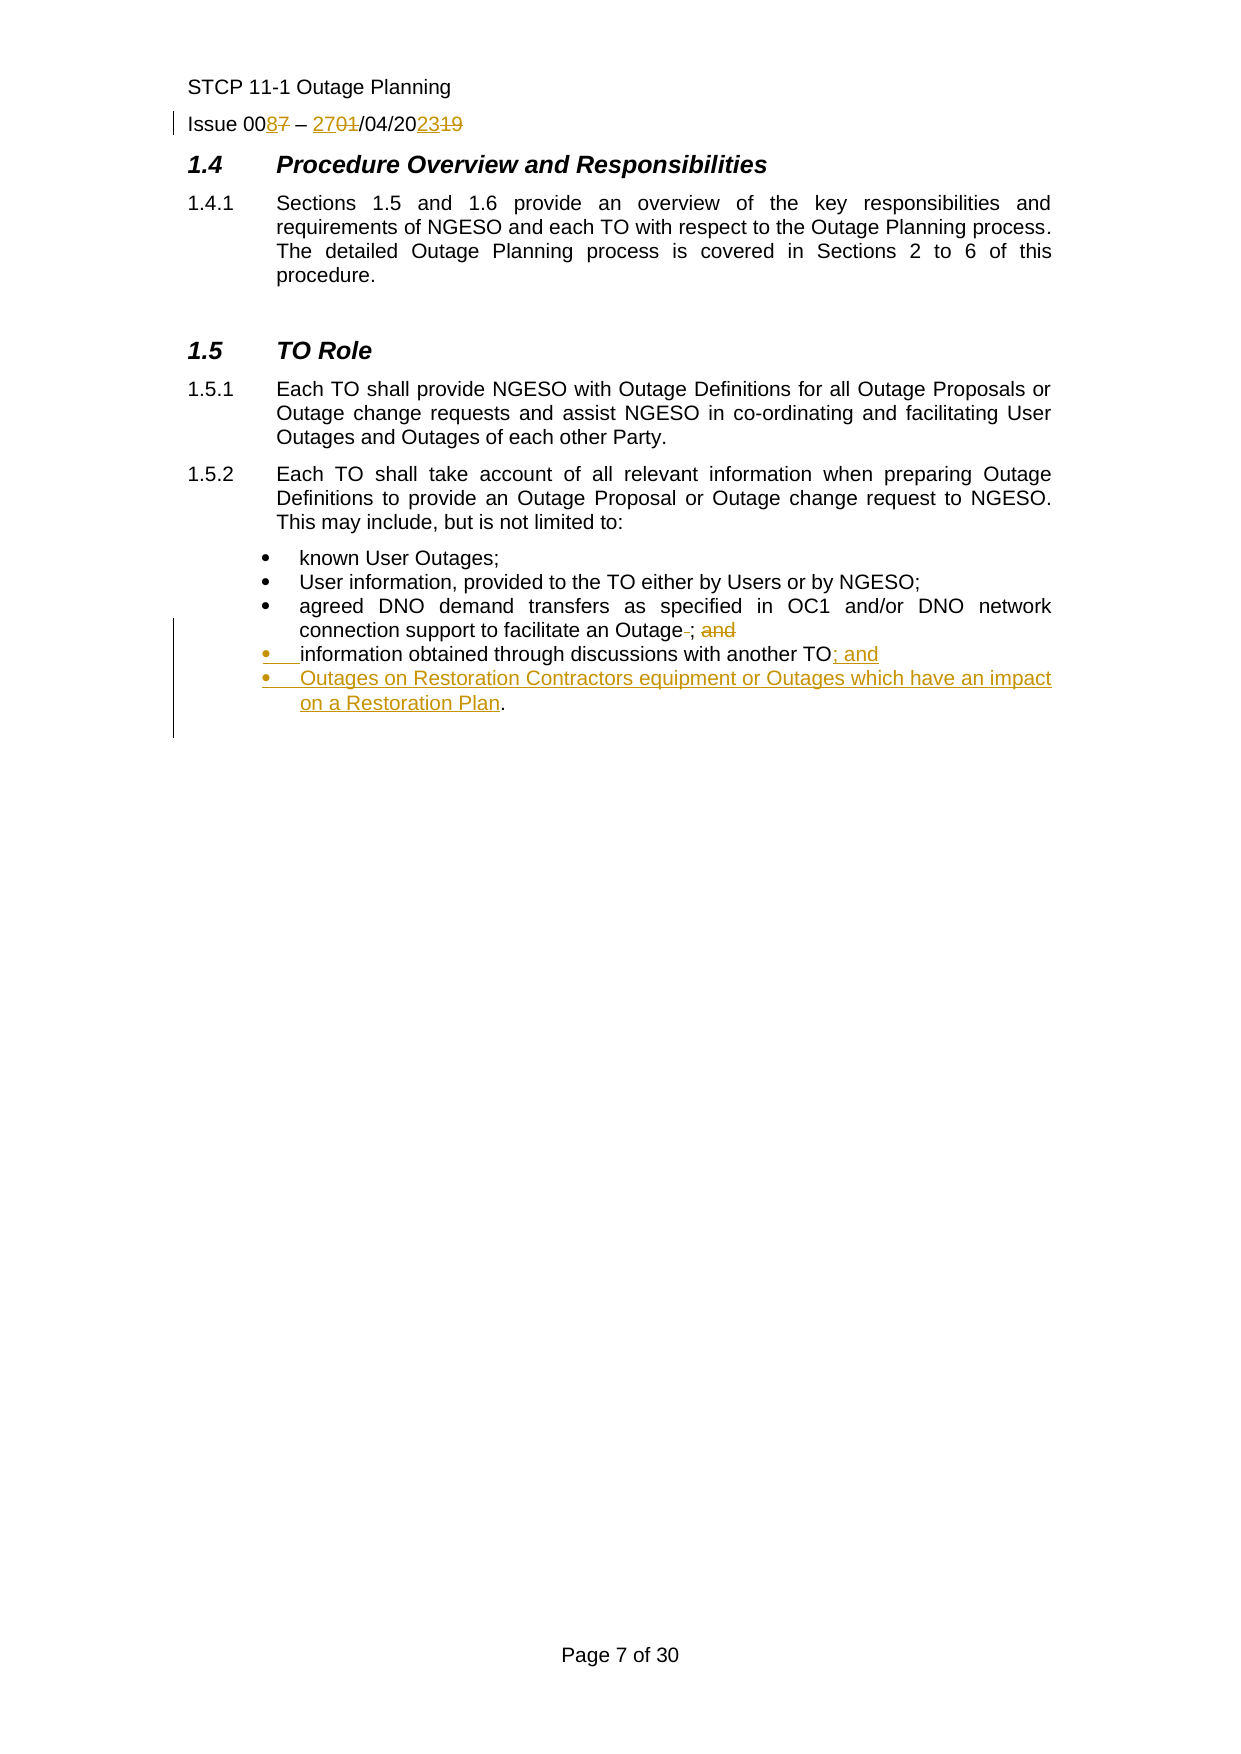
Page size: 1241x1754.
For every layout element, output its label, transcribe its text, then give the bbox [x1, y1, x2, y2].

subtitle Each TO shall provide NGESO with Outage Definitions for all Outage Proposals or Outage change requests and assist NGESO in co-ordinating and facilitating User Outages and Outages of each other Party. [187, 377, 1053, 449]
subtitle Procedure Overview and Responsibilities [187, 150, 1053, 179]
subtitle information obtained through discussions with another TO [262, 642, 1053, 666]
subtitle TO Role [187, 336, 1053, 365]
subtitle agreed DNO demand transfers as specified in OC1 and/or DNO network connection support to facilitate an Outage; [262, 594, 1053, 642]
subtitle Sections 1.5 and 1.6 provide an overview of the key responsibilities and requirements of NGESO and each TO with respect to the Outage Planning process. The detailed Outage Planning process is covered in Sections 2 to 6 of this procedure. [187, 191, 1053, 287]
subtitle known User Outages; [262, 546, 1053, 570]
subtitle . [262, 666, 1053, 714]
subtitle Each TO shall take account of all relevant information when preparing Outage Definitions to provide an Outage Proposal or Outage change request to NGESO. This may include, but is not limited to: [187, 462, 1053, 533]
subtitle User information, provided to the TO either by Users or by NGESO; [262, 570, 1053, 594]
